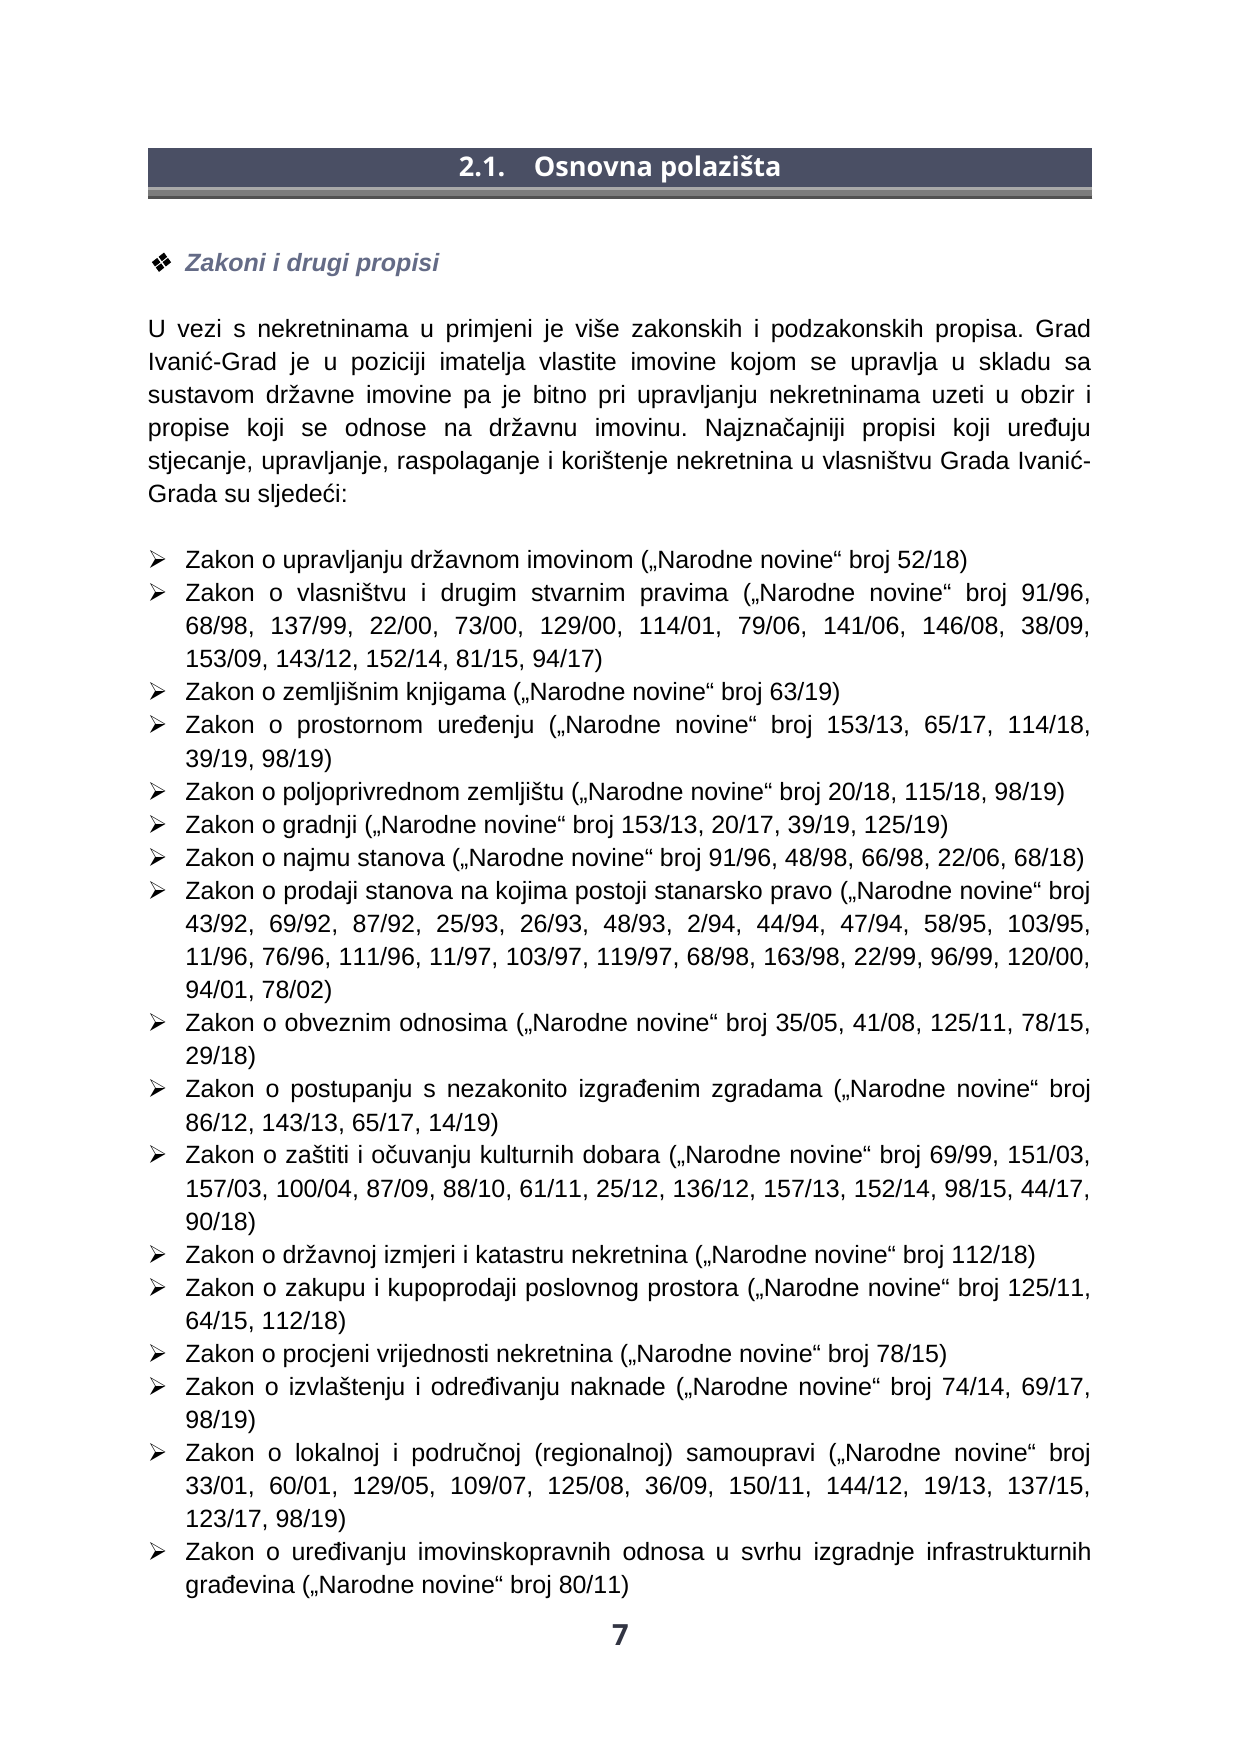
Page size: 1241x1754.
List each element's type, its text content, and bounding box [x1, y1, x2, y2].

list Zakon o upravljanju državnom imovinom („Narodne novine“ broj 52/18) [148, 545, 1092, 574]
list Zakon o obveznim odnosima („Narodne novine“ broj 35/05, 41/08, 125/11, 78/15, 29/18) [148, 1008, 1092, 1070]
list Zakon o zakupu i kupoprodaji poslovnog prostora („Narodne novine“ broj 125/11, 64/15, 112/18) [148, 1273, 1092, 1335]
list Zakon o državnoj izmjeri i katastru nekretnina („Narodne novine“ broj 112/18) [148, 1240, 1092, 1268]
list Zakon o najmu stanova („Narodne novine“ broj 91/96, 48/98, 66/98, 22/06, 68/18) [148, 843, 1092, 872]
list Zakon o postupanju s nezakonito izgrađenim zgradama („Narodne novine“ broj 86/12, 143/13, 65/17, 14/19) [148, 1074, 1092, 1136]
list Zakon o prostornom uređenju („Narodne novine“ broj 153/13, 65/17, 114/18, 39/19, 98/19) [148, 711, 1092, 772]
list Zakon o vlasništvu i drugim stvarnim pravima („Narodne novine“ broj 91/96, 68/98, 137/99, 22/00, 73/00, 129/00, 114/01, 79/06, 141/06, 146/08, 38/09, 153/09, 143/12, 152/14, 81/15, 94/17) [148, 578, 1092, 673]
list Zakon o zaštiti i očuvanju kulturnih dobara („Narodne novine“ broj 69/99, 151/03, 157/03, 100/04, 87/09, 88/10, 61/11, 25/12, 136/12, 157/13, 152/14, 98/15, 44/17, 90/18) [148, 1141, 1092, 1235]
list Zakoni i drugi propisi [148, 248, 1092, 277]
subtitle Osnovna polazišta [148, 148, 1092, 187]
list Zakon o prodaji stanova na kojima postoji stanarsko pravo („Narodne novine“ broj 43/92, 69/92, 87/92, 25/93, 26/93, 48/93, 2/94, 44/94, 47/94, 58/95, 103/95, 11/96, 76/96, 111/96, 11/97, 103/97, 119/97, 68/98, 163/98, 22/99, 96/99, 120/00, 94/01, 78/02) [148, 876, 1092, 1004]
list Zakon o lokalnoj i područnoj (regionalnoj) samoupravi („Narodne novine“ broj 33/01, 60/01, 129/05, 109/07, 125/08, 36/09, 150/11, 144/12, 19/13, 137/15, 123/17, 98/19) [148, 1438, 1092, 1533]
list Zakon o uređivanju imovinskopravnih odnosa u svrhu izgradnje infrastrukturnih građevina („Narodne novine“ broj 80/11) [148, 1537, 1092, 1599]
list Zakon o izvlaštenju i određivanju naknade („Narodne novine“ broj 74/14, 69/17, 98/19) [148, 1372, 1092, 1434]
list Zakon o gradnji („Narodne novine“ broj 153/13, 20/17, 39/19, 125/19) [148, 810, 1092, 839]
list Zakon o zemljišnim knjigama („Narodne novine“ broj 63/19) [148, 677, 1092, 706]
text U vezi s nekretninama u primjeni je više zakonskih i podzakonskih propisa. Grad Ivanić-Grad je u poziciji imatelja vlastite imovine kojom se upravlja u skladu sa sustavom državne imovine pa je bitno pri upravljanju nekretninama uzeti u obzir i propise koji se odnose na državnu imovinu. Najznačajniji propisi koji uređuju stjecanje, upravljanje, raspolaganje i korištenje nekretnina u vlasništvu Grada Ivanić-Grada su sljedeći: [148, 314, 1092, 508]
list Zakon o procjeni vrijednosti nekretnina („Narodne novine“ broj 78/15) [148, 1339, 1092, 1368]
list Zakon o poljoprivrednom zemljištu („Narodne novine“ broj 20/18, 115/18, 98/19) [148, 777, 1092, 806]
